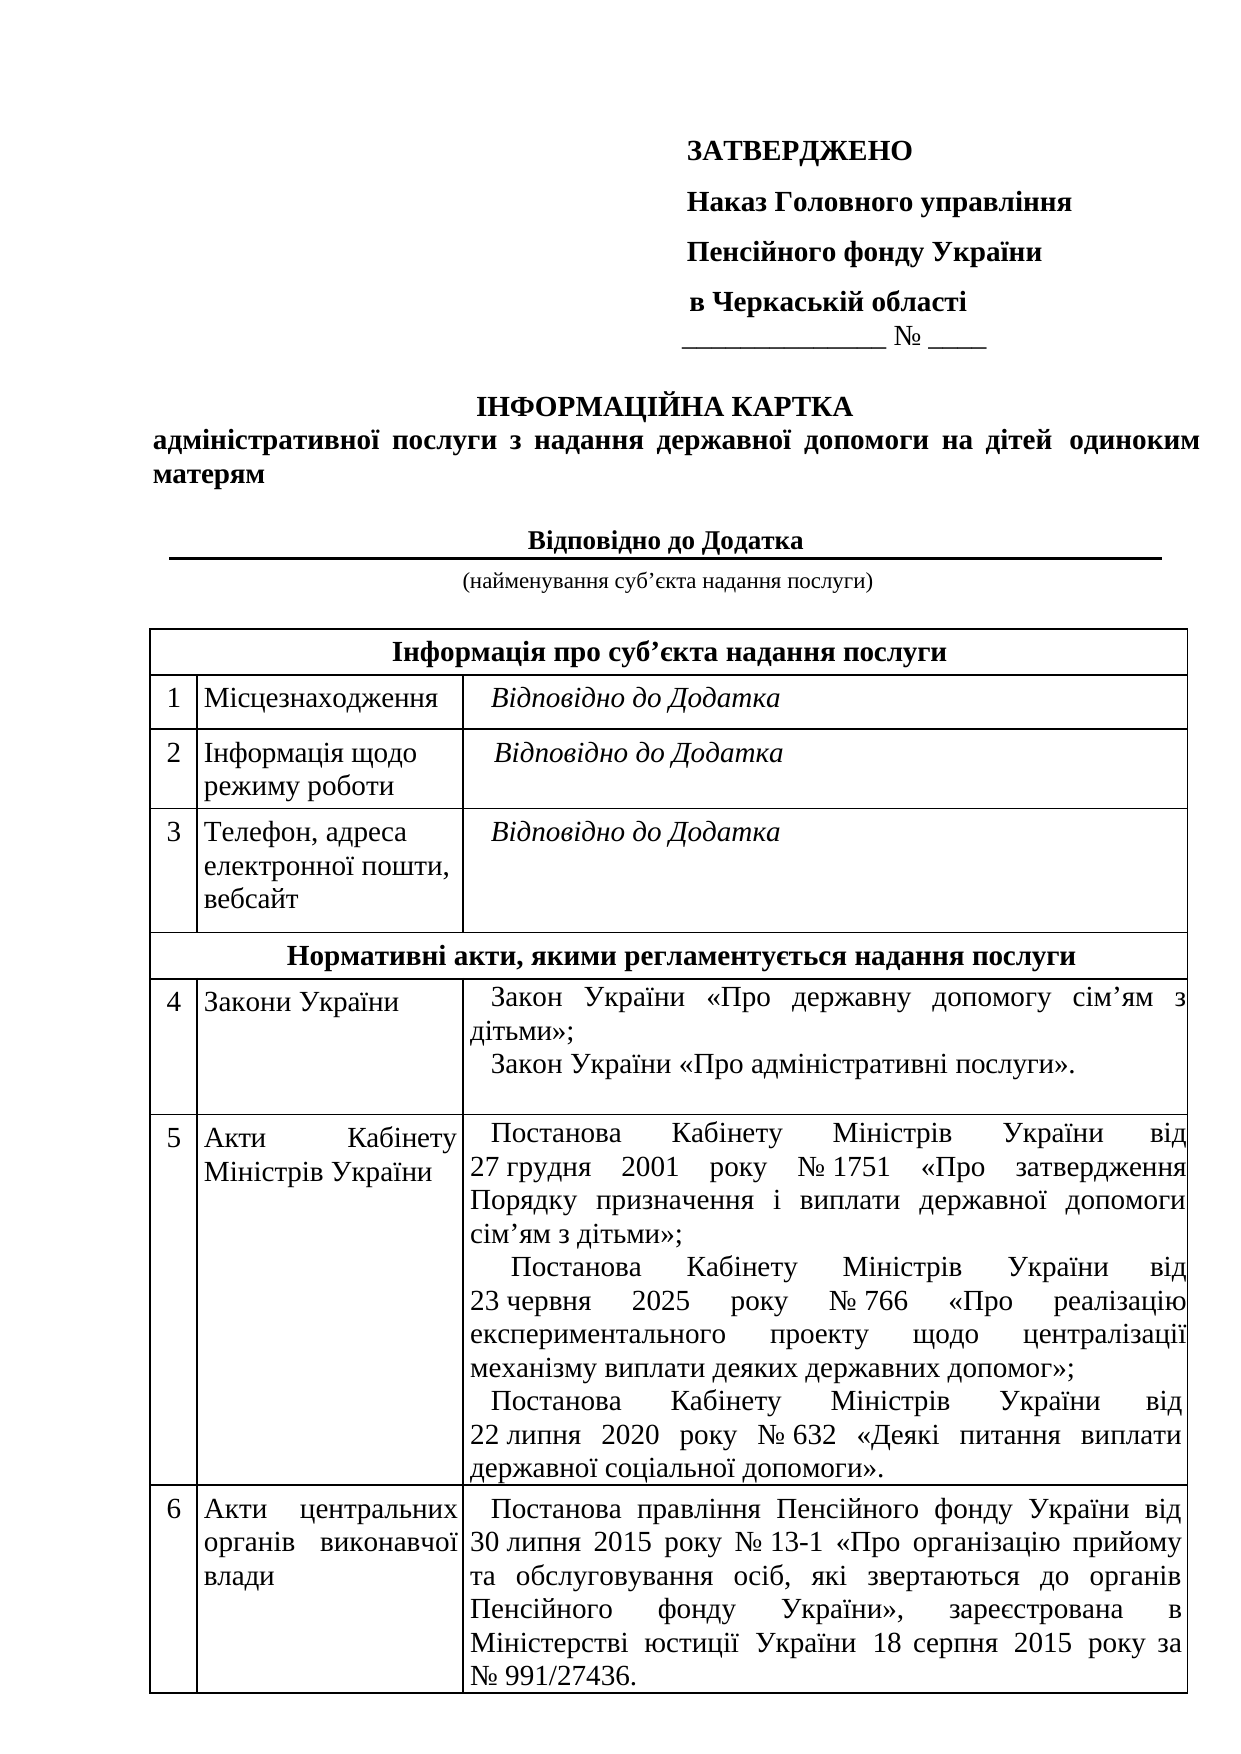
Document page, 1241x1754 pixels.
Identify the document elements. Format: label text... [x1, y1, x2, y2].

table_header Інформація про суб’єкта надання послуги [151, 630, 1187, 674]
table_cell 3 [151, 809, 196, 932]
table_cell 2 [151, 730, 196, 808]
text ІНФОРМАЦІЙНА КАРТКА [135, 389, 1194, 422]
table_cell Акти центральних органів виконавчої влади [198, 1486, 462, 1692]
table_cell Телефон, адреса електронної пошти, вебсайт [198, 809, 462, 932]
table_cell Відповідно до Додатка [464, 676, 1187, 728]
table_cell Відповідно до Додатка [464, 730, 1187, 808]
table_cell Інформація щодо режиму роботи [198, 730, 462, 808]
text Пенсійного фонду України [687, 234, 1201, 267]
table_cell Нормативні акти, якими регламентується надання послуги [151, 933, 1187, 978]
text Відповідно до Додатка [169, 524, 1162, 557]
text (найменування суб’єкта надання послуги) [135, 567, 1201, 593]
table_cell 6 [151, 1486, 196, 1692]
table_cell Постанова правління Пенсійного фонду України від 30 липня 2015 року № 13-1 «Про організацію прийому та обслуговування осіб, які звертаються до органів Пенсійного фонду України», зареєстрована в Міністерстві юстиції України 18 серпня 2015 року за № 991/27436. [464, 1486, 1187, 1692]
text ЗАТВЕРДЖЕНО [687, 133, 1201, 167]
text в Черкаській області [135, 284, 1201, 318]
table_cell 1 [151, 676, 196, 728]
text адміністративної послуги з надання державної допомоги на дітей одиноким матерям [153, 422, 1201, 489]
table_cell Закони України [198, 980, 462, 1114]
table_cell 4 [151, 980, 196, 1114]
text ______________ № ____ [135, 318, 1201, 351]
table_cell 5 [151, 1115, 196, 1484]
table_cell Місцезнаходження [198, 676, 462, 728]
table_cell Акти Кабінету Міністрів України [198, 1115, 462, 1484]
text Наказ Головного управління [687, 184, 1201, 217]
table_cell Постанова Кабінету Міністрів України від 27 грудня 2001 року № 1751 «Про затвердження Порядку призначення і виплати державної допомоги сім’ям з дітьми»; Постанова Кабінету Міністрів України від 23 червня 2025 року № 766 «Про реалізацію експериментального проекту щодо централізації механізму виплати деяких державних допомог»; Постанова Кабінету Міністрів України від 22 липня 2020 року № 632 «Деякі питання виплати державної соціальної допомоги». [464, 1115, 1187, 1484]
table_cell Відповідно до Додатка [464, 809, 1187, 932]
table_cell Закон України «Про державну допомогу сім’ям з дітьми»; Закон України «Про адміністративні послуги». [464, 980, 1187, 1114]
